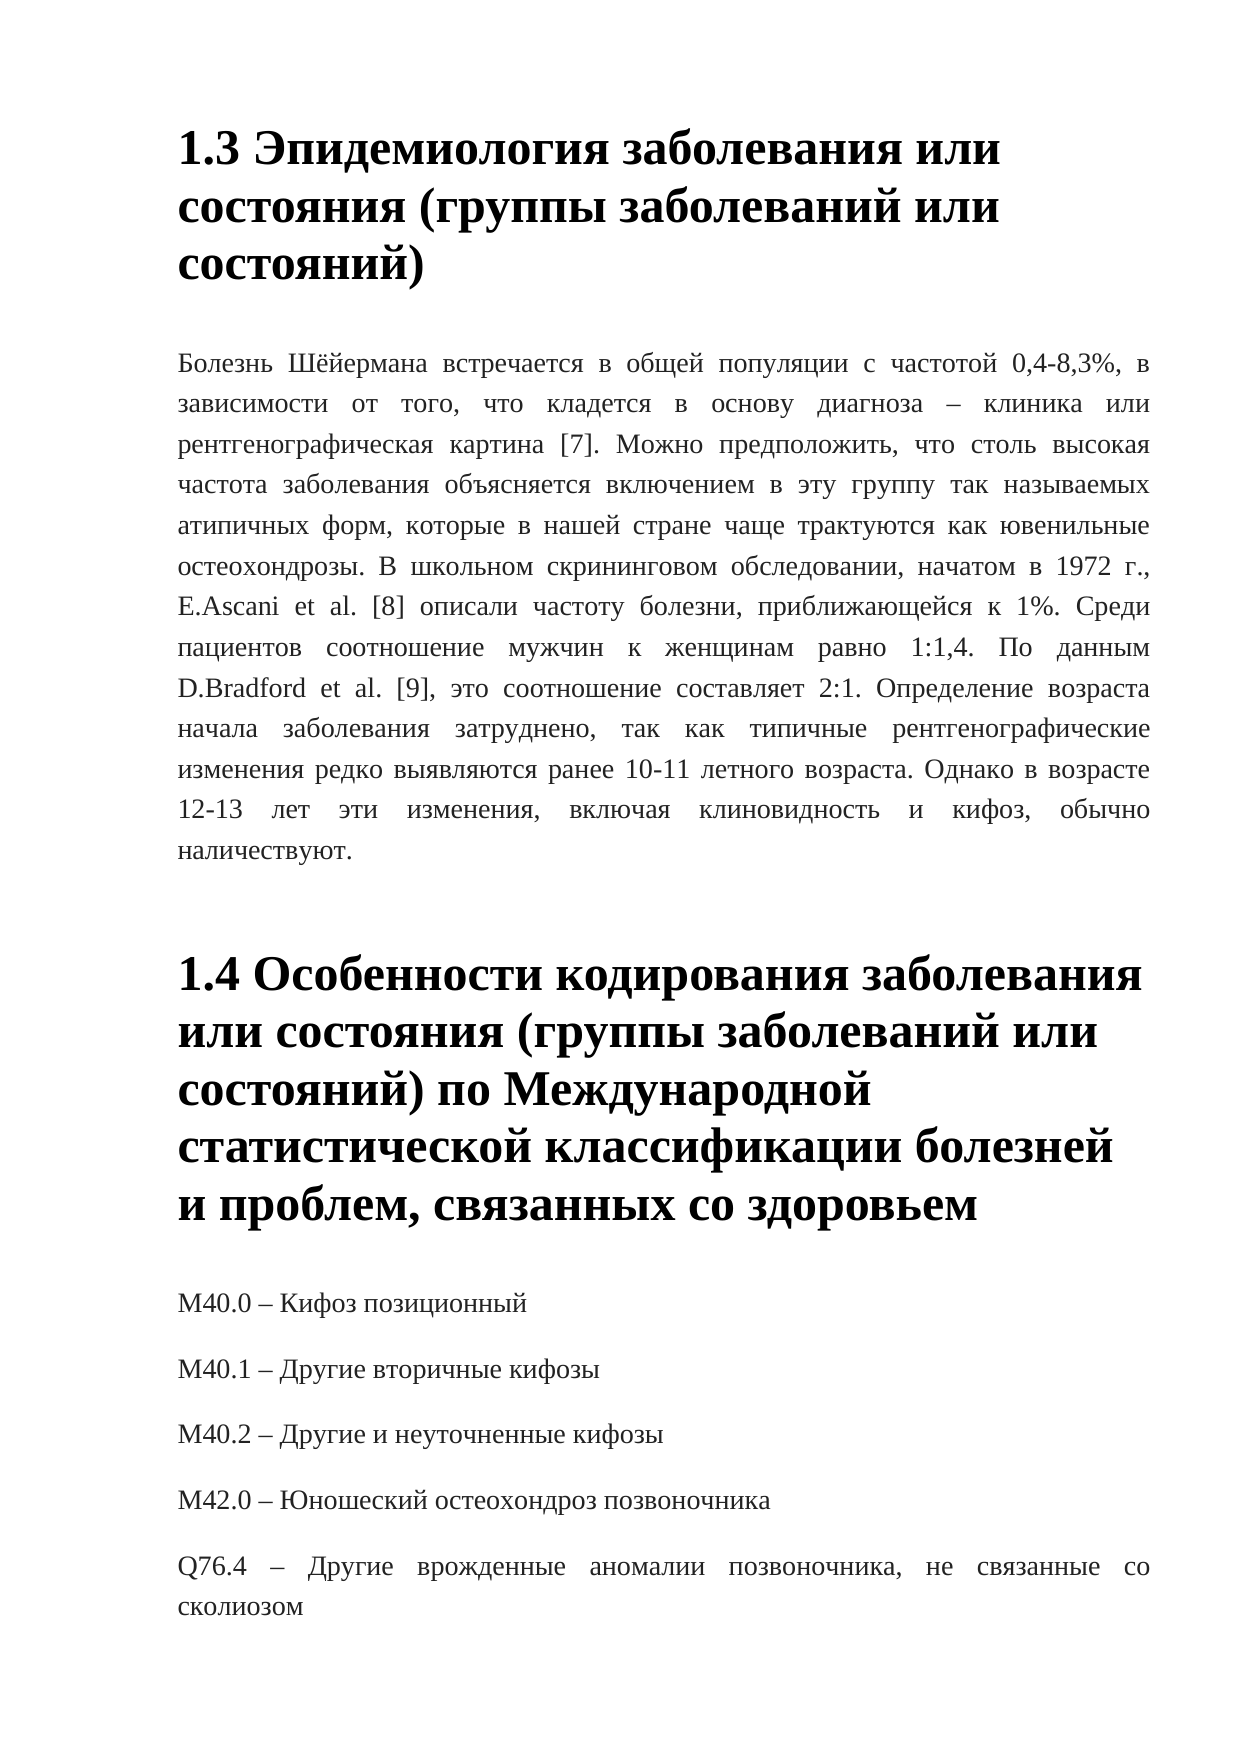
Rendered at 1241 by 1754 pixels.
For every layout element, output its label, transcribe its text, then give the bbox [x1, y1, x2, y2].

text M40.2 – Другие и неуточненные кифозы [177, 1409, 1152, 1450]
text M40.0 – Кифоз позиционный [177, 1278, 1152, 1319]
text 1.4 Особенности кодирования заболевания или состояния (группы заболеваний или состояний) по Международной статистической классификации болезней и проблем, связанных со здоровьем [177, 944, 1152, 1231]
text M42.0 – Юношеский остеохондроз позвоночника [177, 1475, 1152, 1516]
text 1.3 Эпидемиология заболевания или состояния (группы заболеваний или состояний) [177, 118, 1152, 291]
text Q76.4 – Другие врожденные аномалии позвоночника, не связанные со сколиозом [177, 1541, 1152, 1622]
text Болезнь Шёйермана встречается в общей популяции с частотой 0,4-8,3%, в зависимости от того, что кладется в основу диагноза – клиника или рентгенографическая картина [7]. Можно предположить, что столь высокая частота заболевания объясняется включением в эту группу так называемых атипичных форм, которые в нашей стране чаще трактуются как ювенильные остеохондрозы. В школьном скрининговом обследовании, начатом в 1972 г., E.Ascani et al. [8] описали частоту болезни, приближающейся к 1%. Среди пациентов соотношение мужчин к женщинам равно 1:1,4. По данным D.Bradford et al. [9], это соотношение составляет 2:1. Определение возраста начала заболевания затруднено, так как типичные рентгенографические изменения редко выявляются ранее 10-11 летного возраста. Однако в возрасте 12-13 лет эти изменения, включая клиновидность и кифоз, обычно наличествуют. [177, 337, 1152, 866]
text M40.1 – Другие вторичные кифозы [177, 1344, 1152, 1384]
